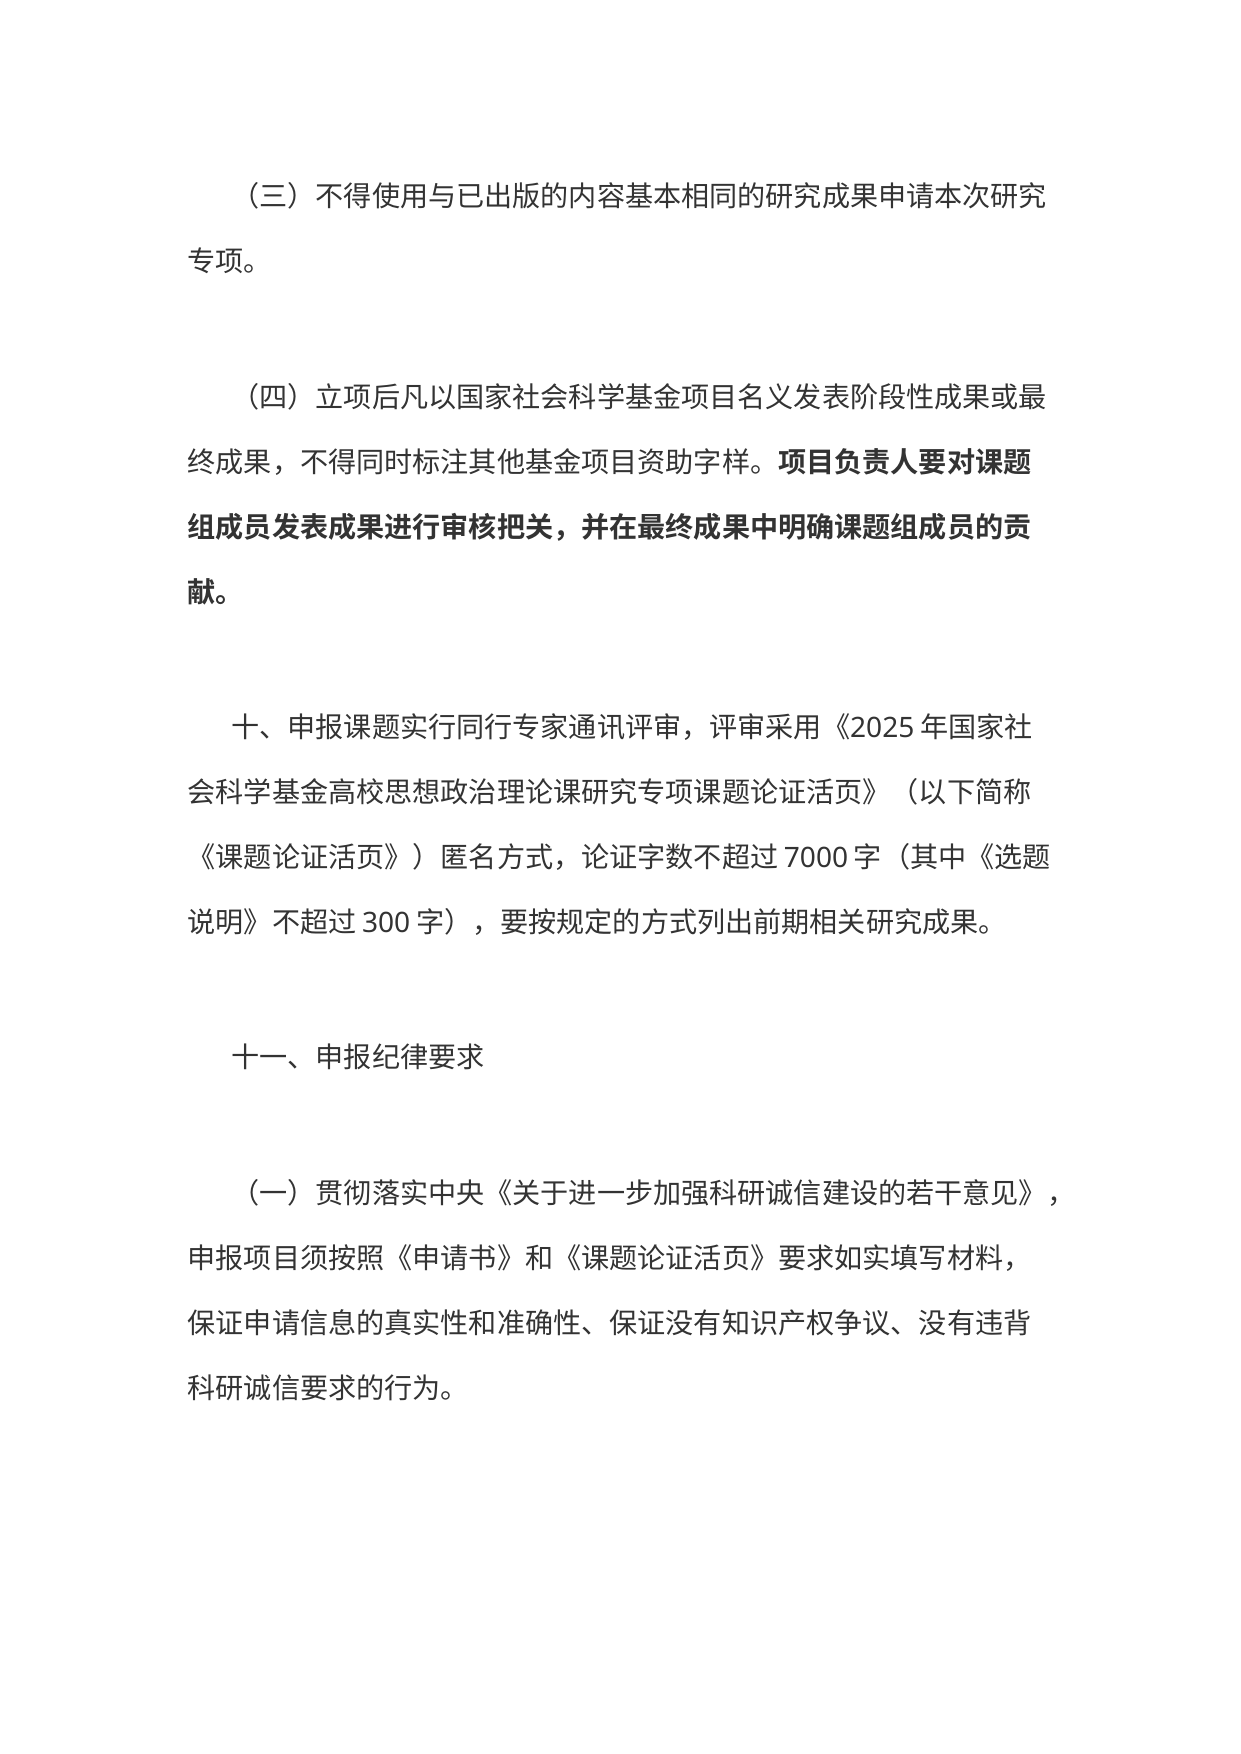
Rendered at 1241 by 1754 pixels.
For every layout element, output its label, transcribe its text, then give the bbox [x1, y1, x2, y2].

text （三）不得使用与已出版的内容基本相同的研究成果申请本次研究专项。 [187, 162, 1053, 292]
text （四）立项后凡以国家社会科学基金项目名义发表阶段性成果或最终成果，不得同时标注其他基金项目资助字样。项目负责人要对课题组成员发表成果进行审核把关，并在最终成果中明确课题组成员的贡献。 [187, 362, 1053, 622]
text （一）贯彻落实中央《关于进一步加强科研诚信建设的若干意见》，申报项目须按照《申请书》和《课题论证活页》要求如实填写材料，保证申请信息的真实性和准确性、保证没有知识产权争议、没有违背科研诚信要求的行为。 [187, 1159, 1053, 1419]
text 十一、申报纪律要求 [187, 1023, 1053, 1088]
text 十、申报课题实行同行专家通讯评审，评审采用《2025年国家社会科学基金高校思想政治理论课研究专项课题论证活页》（以下简称《课题论证活页》）匿名方式，论证字数不超过7000字（其中《选题说明》不超过300字），要按规定的方式列出前期相关研究成果。 [187, 693, 1053, 953]
